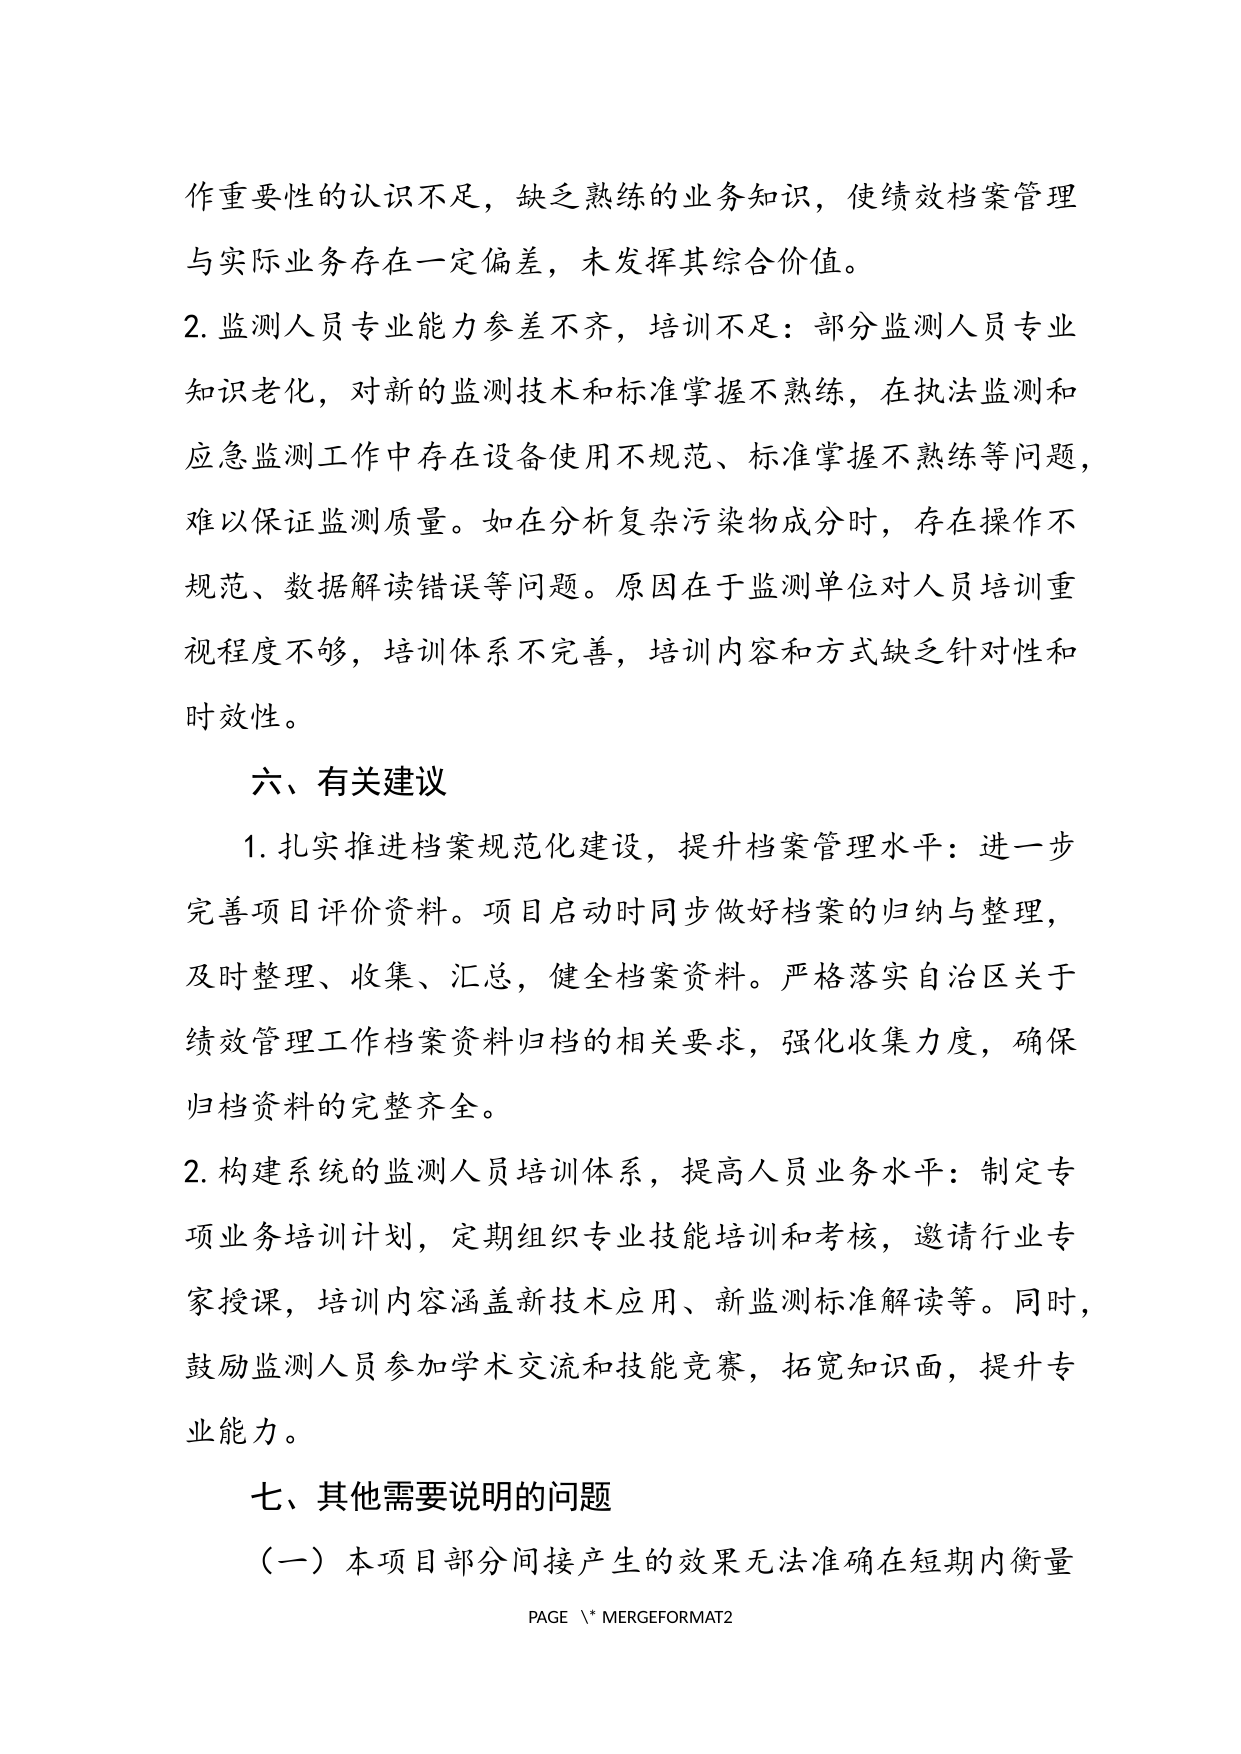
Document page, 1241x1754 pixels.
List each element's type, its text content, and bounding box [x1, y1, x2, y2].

text 七、其他需要说明的问题 [183, 1462, 1078, 1527]
text 1.扎实推进档案规范化建设，提升档案管理水平：进一步完善项目评价资料。项目启动时同步做好档案的归纳与整理，及时整理、收集、汇总，健全档案资料。严格落实自治区关于绩效管理工作档案资料归档的相关要求，强化收集力度，确保归档资料的完整齐全。 2.构建系统的监测人员培训体系，提高人员业务水平：制定专项业务培训计划，定期组织专业技能培训和考核，邀请行业专家授课，培训内容涵盖新技术应用、新监测标准解读等。同时，鼓励监测人员参加学术交流和技能竞赛，拓宽知识面，提升专业能力。 [183, 812, 1078, 1462]
text 六、有关建议 [183, 747, 1078, 812]
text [183, 162, 1078, 747]
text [183, 1527, 1078, 1592]
